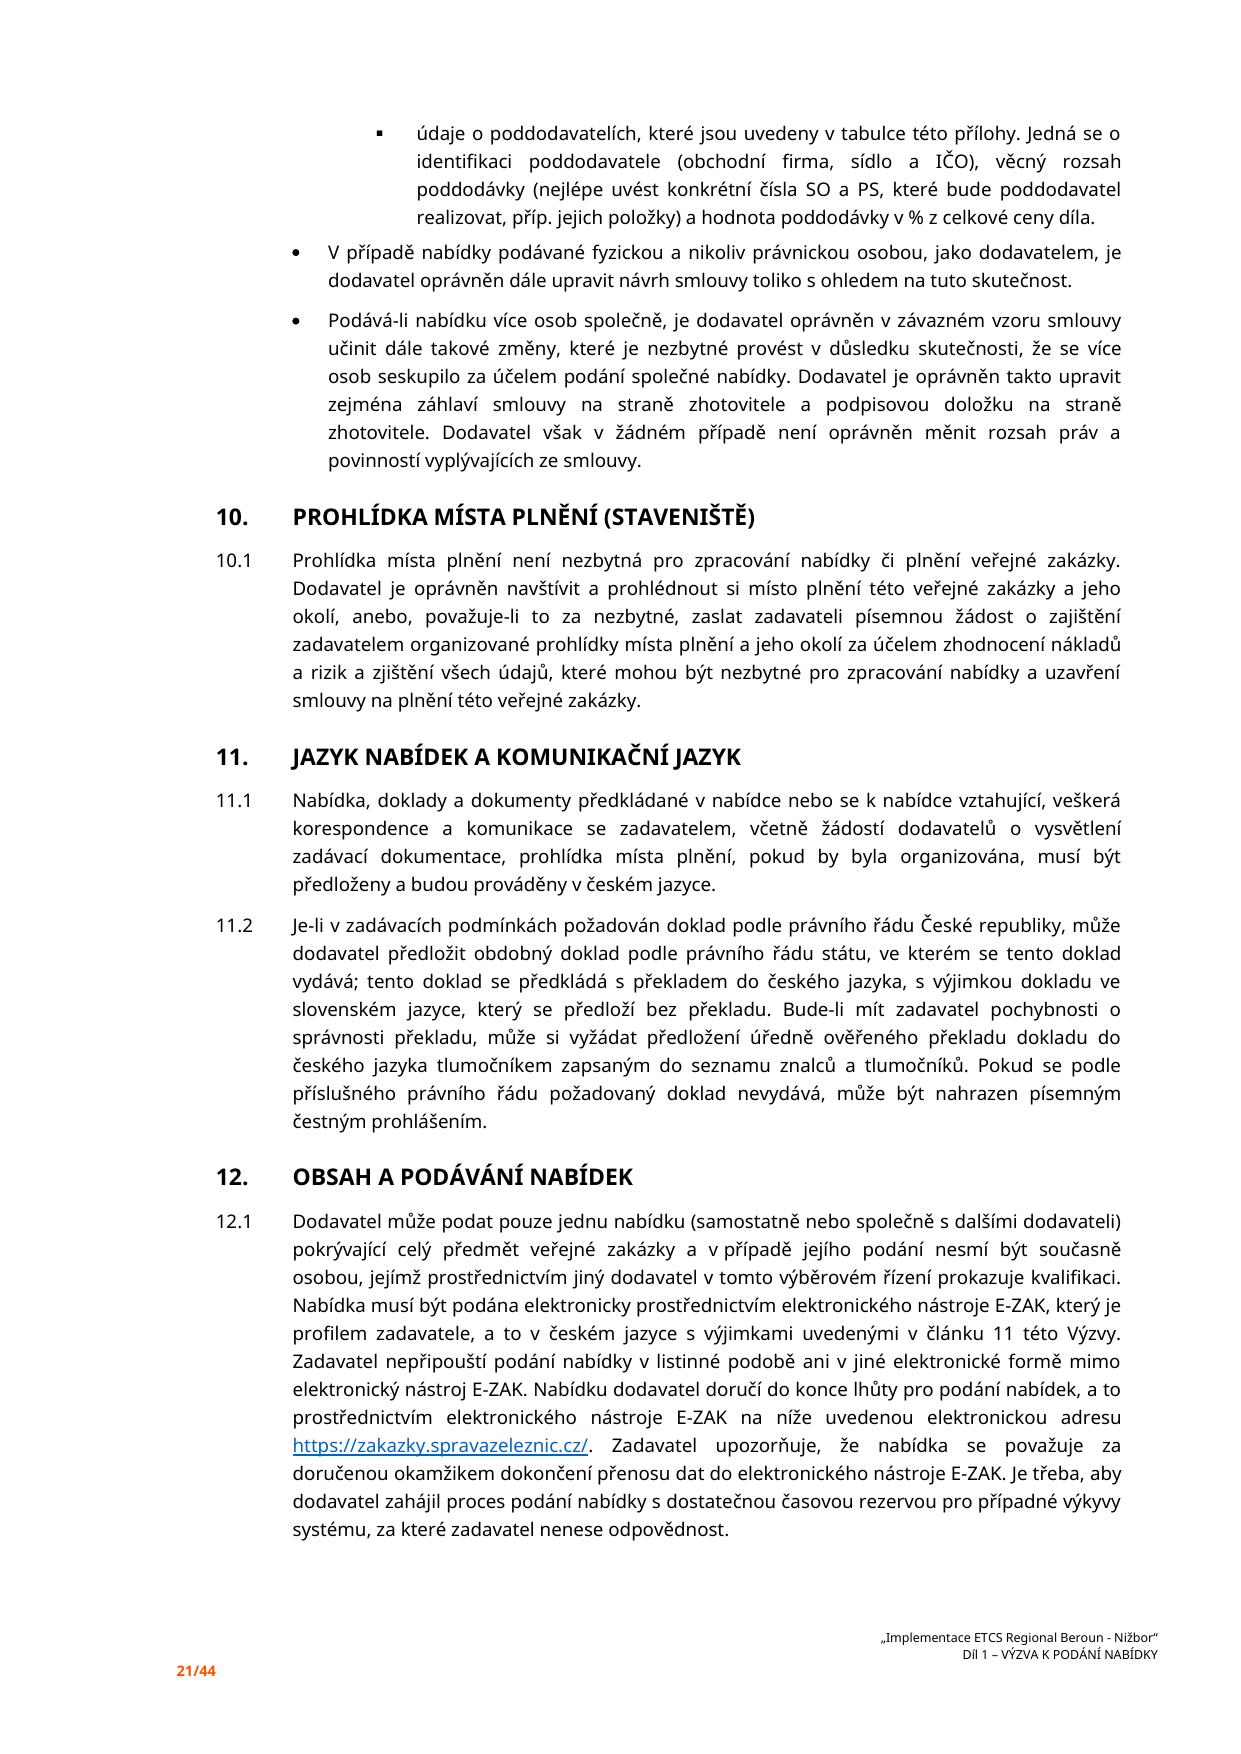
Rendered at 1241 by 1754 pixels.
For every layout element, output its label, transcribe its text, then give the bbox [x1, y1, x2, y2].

text údaje o poddodavatelích, které jsou uvedeny v tabulce této přílohy. Jedná se o identifikaci poddodavatele (obchodní firma, sídlo a IČO), věcný rozsah poddodávky (nejlépe uvést konkrétní čísla SO a PS, které bude poddodavatel realizovat, příp. jejich položky) a hodnota poddodávky v % z celkové ceny díla. [375, 121, 1122, 230]
text V případě nabídky podávané fyzickou a nikoliv právnickou osobou, jako dodavatelem, je dodavatel oprávněn dále upravit návrh smlouvy toliko s ohledem na tuto skutečnost. [292, 239, 1122, 292]
text JAZYK NABÍDEK A KOMUNIKAČNÍ JAZYK [216, 741, 1122, 772]
text Prohlídka místa plnění není nezbytná pro zpracování nabídky či plnění veřejné zakázky. Dodavatel je oprávněn navštívit a prohlédnout si místo plnění této veřejné zakázky a jeho okolí, anebo, považuje-li to za nezbytné, zaslat zadavateli písemnou žádost o zajištění zadavatelem organizované prohlídky místa plnění a jeho okolí za účelem zhodnocení nákladů a rizik a zjištění všech údajů, které mohou být nezbytné pro zpracování nabídky a uzavření smlouvy na plnění této veřejné zakázky. [216, 547, 1122, 713]
text Podává-li nabídku více osob společně, je dodavatel oprávněn v závazném vzoru smlouvy učinit dále takové změny, které je nezbytné provést v důsledku skutečnosti, že se více osob seskupilo za účelem podání společné nabídky. Dodavatel je oprávněn takto upravit zejména záhlaví smlouvy na straně zhotovitele a podpisovou doložku na straně zhotovitele. Dodavatel však v žádném případě není oprávněn měnit rozsah práv a povinností vyplývajících ze smlouvy. [292, 307, 1122, 473]
text Nabídka, doklady a dokumenty předkládané v nabídce nebo se k nabídce vztahující, veškerá korespondence a komunikace se zadavatelem, včetně žádostí dodavatelů o vysvětlení zadávací dokumentace, prohlídka místa plnění, pokud by byla organizována, musí být předloženy a budou prováděny v českém jazyce. [216, 787, 1122, 897]
text Dodavatel může podat pouze jednu nabídku (samostatně nebo společně s dalšími dodavateli) pokrývající celý předmět veřejné zakázky a v případě jejího podání nesmí být současně osobou, jejímž prostřednictvím jiný dodavatel v tomto výběrovém řízení prokazuje kvalifikaci. Nabídka musí být podána elektronicky prostřednictvím elektronického nástroje E-ZAK, který je profilem zadavatele, a to v českém jazyce s výjimkami uvedenými v článku 11 této Výzvy. Zadavatel nepřipouští podání nabídky v listinné podobě ani v jiné elektronické formě mimo elektronický nástroj E-ZAK. Nabídku dodavatel doručí do konce lhůty pro podání nabídek, a to prostřednictvím elektronického nástroje E-ZAK na níže uvedenou elektronickou adresu https://zakazky.spravazeleznic.cz/. Zadavatel upozorňuje, že nabídka se považuje za doručenou okamžikem dokončení přenosu dat do elektronického nástroje E-ZAK. Je třeba, aby dodavatel zahájil proces podání nabídky s dostatečnou časovou rezervou pro případné výkyvy systému, za které zadavatel nenese odpovědnost. [216, 1208, 1122, 1542]
text OBSAH A PODÁVÁNÍ NABÍDEK [216, 1161, 1122, 1192]
text Je-li v zadávacích podmínkách požadován doklad podle právního řádu České republiky, může dodavatel předložit obdobný doklad podle právního řádu státu, ve kterém se tento doklad vydává; tento doklad se předkládá s překladem do českého jazyka, s výjimkou dokladu ve slovenském jazyce, který se předloží bez překladu. Bude-li mít zadavatel pochybnosti o správnosti překladu, může si vyžádat předložení úředně ověřeného překladu dokladu do českého jazyka tlumočníkem zapsaným do seznamu znalců a tlumočníků. Pokud se podle příslušného právního řádu požadovaný doklad nevydává, může být nahrazen písemným čestným prohlášením. [216, 912, 1122, 1134]
text PROHLÍDKA MÍSTA PLNĚNÍ (STAVENIŠTĚ) [216, 501, 1122, 532]
